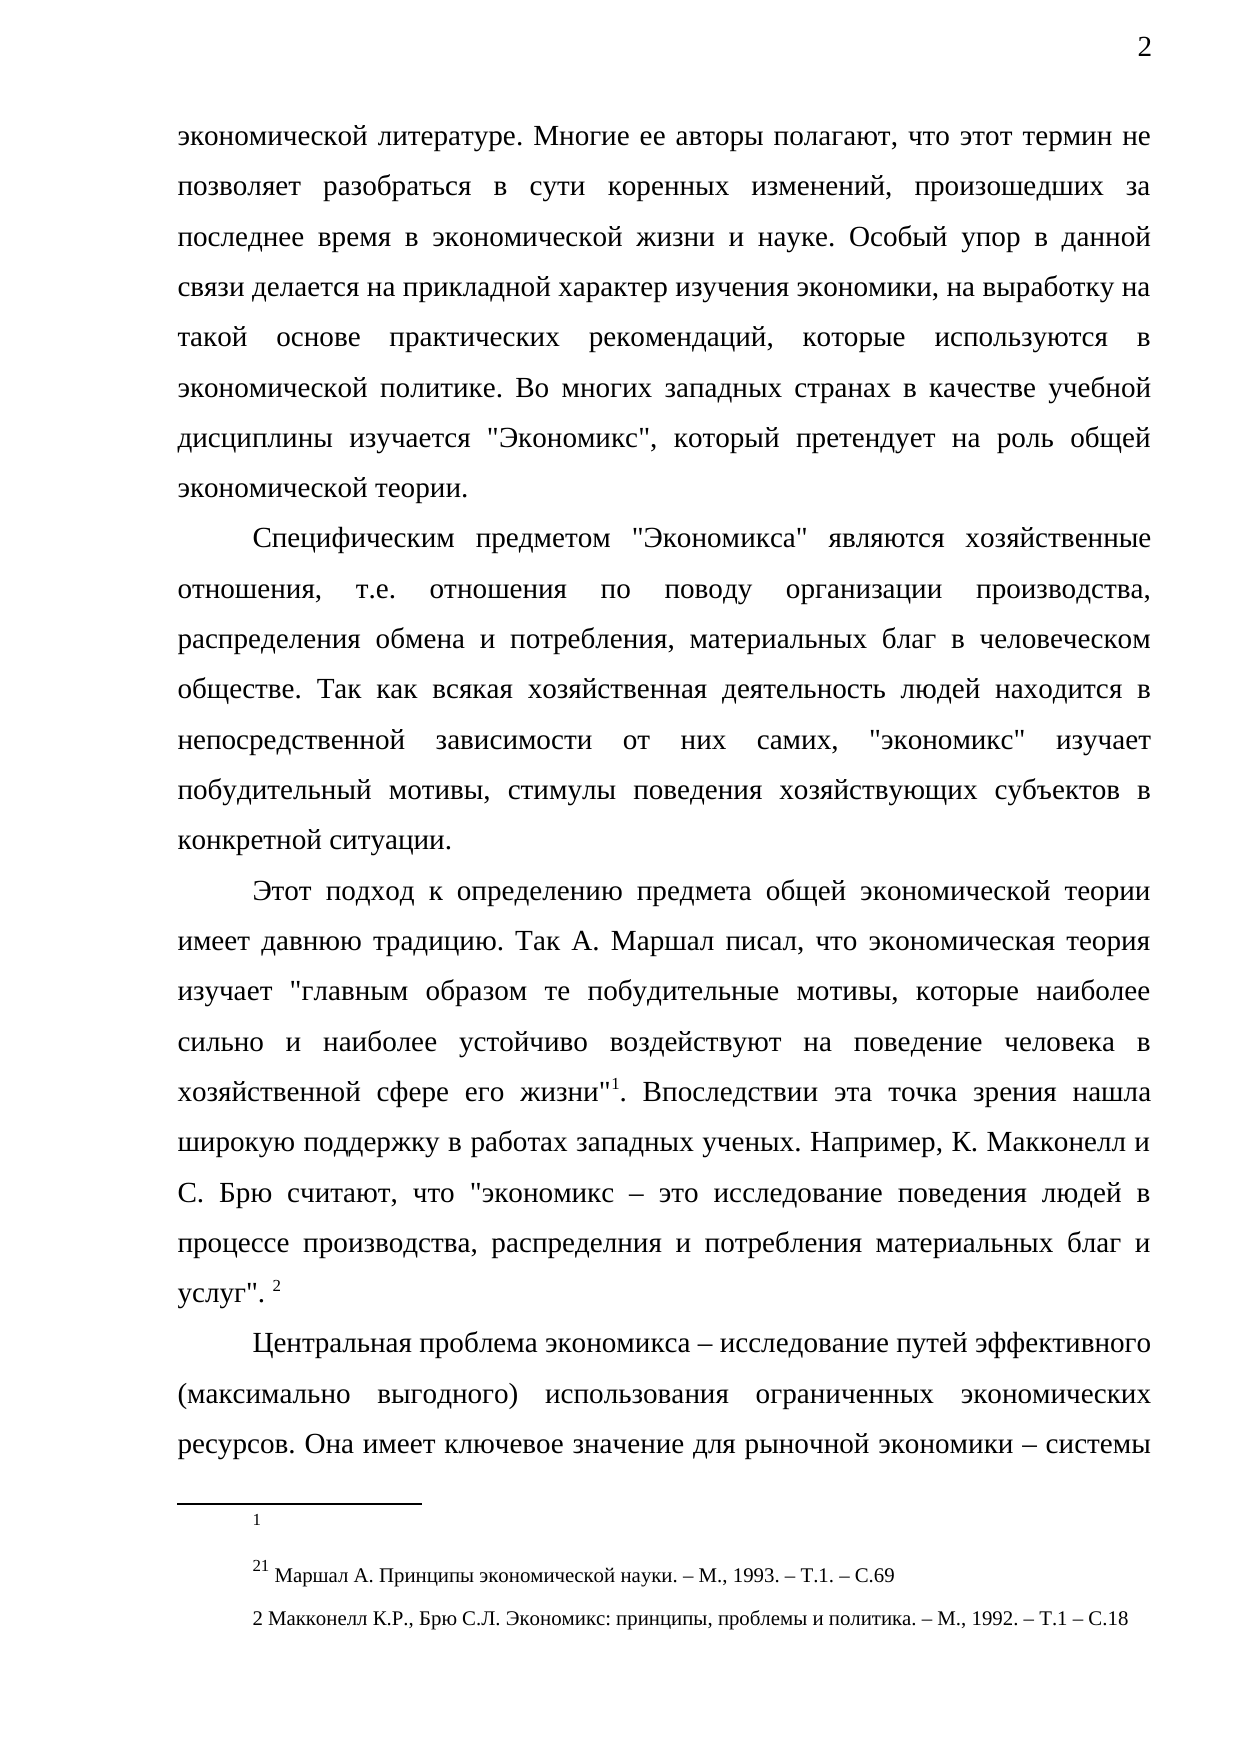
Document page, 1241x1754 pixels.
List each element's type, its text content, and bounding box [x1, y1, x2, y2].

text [177, 1326, 1152, 1460]
text Этот подход к определению предмета общей экономической теории имеет давнюю традицию. Так А. Маршал писал, что экономическая теория изучает "главным образом те побудительные мотивы, которые наиболее сильно и наиболее устойчиво воздействуют на поведение человека в хозяйственной сфере его жизни". Впоследствии эта точка зрения нашла широкую поддержку в работах западных ученых. Например, К. Макконелл и С. Брю считают, что "экономикс – это исследование поведения людей в процессе производства, распределния и потребления материальных благ и услуг". [177, 873, 1152, 1309]
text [177, 118, 1152, 504]
text Специфическим предметом "Экономикса" являются хозяйственные отношения, т.е. отношения по поводу организации производства, распределения обмена и потребления, материальных благ в человеческом обществе. Так как всякая хозяйственная деятельность людей находится в непосредственной зависимости от них самих, "экономикс" изучает побудительный мотивы, стимулы поведения хозяйствующих субъектов в конкретной ситуации. [177, 521, 1152, 856]
